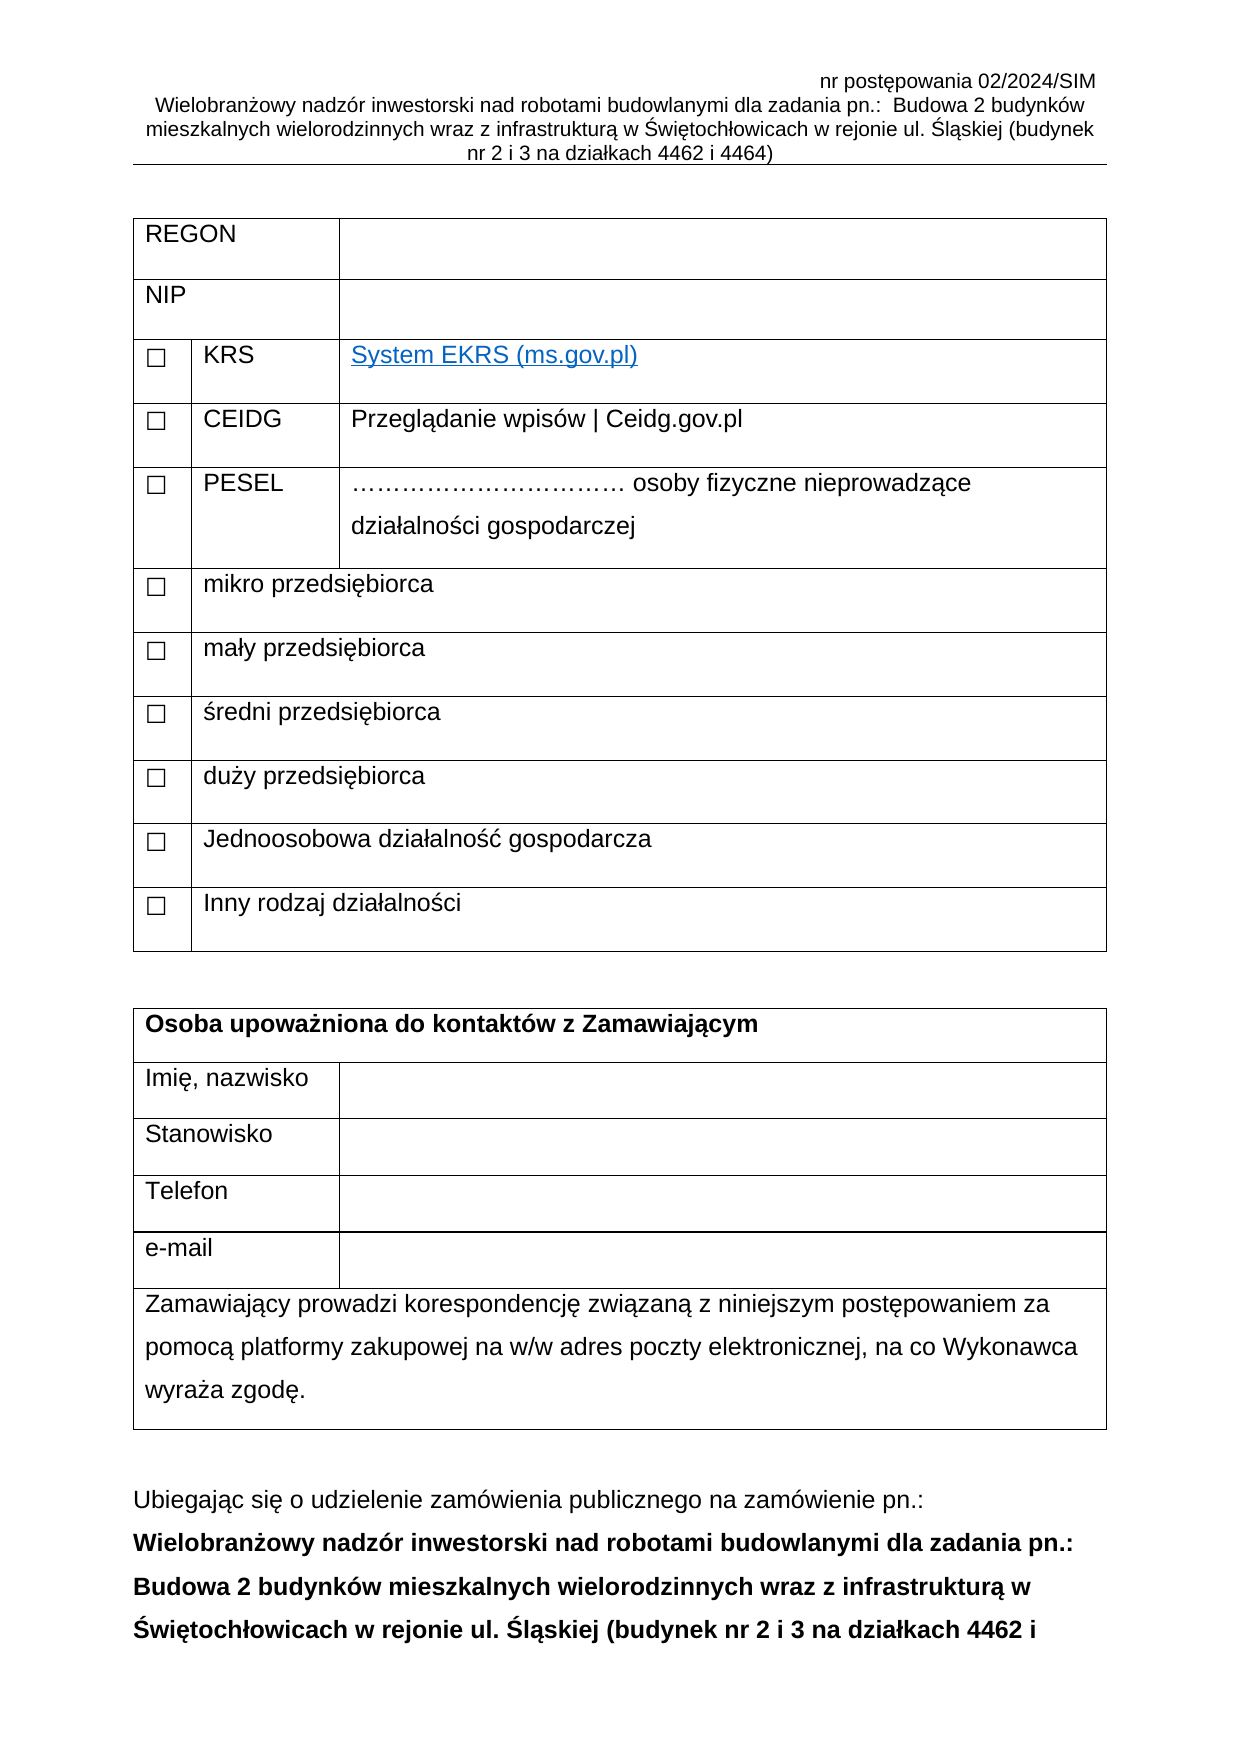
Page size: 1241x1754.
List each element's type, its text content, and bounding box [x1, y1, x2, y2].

table_cell Stanowisko [134, 1119, 339, 1175]
table_cell REGON [134, 219, 339, 278]
table_cell [340, 1233, 1106, 1288]
table_cell Telefon [134, 1176, 339, 1231]
table_cell mikro przedsiębiorca [192, 569, 1106, 632]
table_cell [340, 280, 1106, 339]
table_cell NIP [134, 280, 339, 339]
table_cell Inny rodzaj działalności [192, 888, 1106, 951]
table_cell [340, 1176, 1106, 1231]
table_cell [134, 340, 191, 403]
table_cell Jednoosobowa działalność gospodarcza [192, 824, 1106, 887]
table_cell Zamawiający prowadzi korespondencję związaną z niniejszym postępowaniem za pomocą platformy zakupowej na w/w adres poczty elektronicznej, na co Wykonawca wyraża zgodę. [134, 1289, 1106, 1428]
table_cell CEIDG [192, 404, 339, 467]
table_cell [340, 219, 1106, 278]
table_header Osoba upoważniona do kontaktów z Zamawiającym [134, 1009, 1106, 1062]
table_cell duży przedsiębiorca [192, 761, 1106, 823]
table_cell System EKRS (ms.gov.pl) [340, 340, 1106, 403]
table_cell …………………………… osoby fizyczne nieprowadzące działalności gospodarczej [340, 468, 1106, 568]
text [133, 1485, 1107, 1643]
table_cell KRS [192, 340, 339, 403]
table_cell [340, 1063, 1106, 1118]
table_cell mały przedsiębiorca [192, 633, 1106, 696]
table_cell Przeglądanie wpisów | Ceidg.gov.pl [340, 404, 1106, 467]
table_cell Imię, nazwisko [134, 1063, 339, 1118]
table_cell e-mail [134, 1233, 339, 1288]
table_cell średni przedsiębiorca [192, 697, 1106, 759]
table_cell [340, 1119, 1106, 1175]
table_cell PESEL [192, 468, 339, 568]
